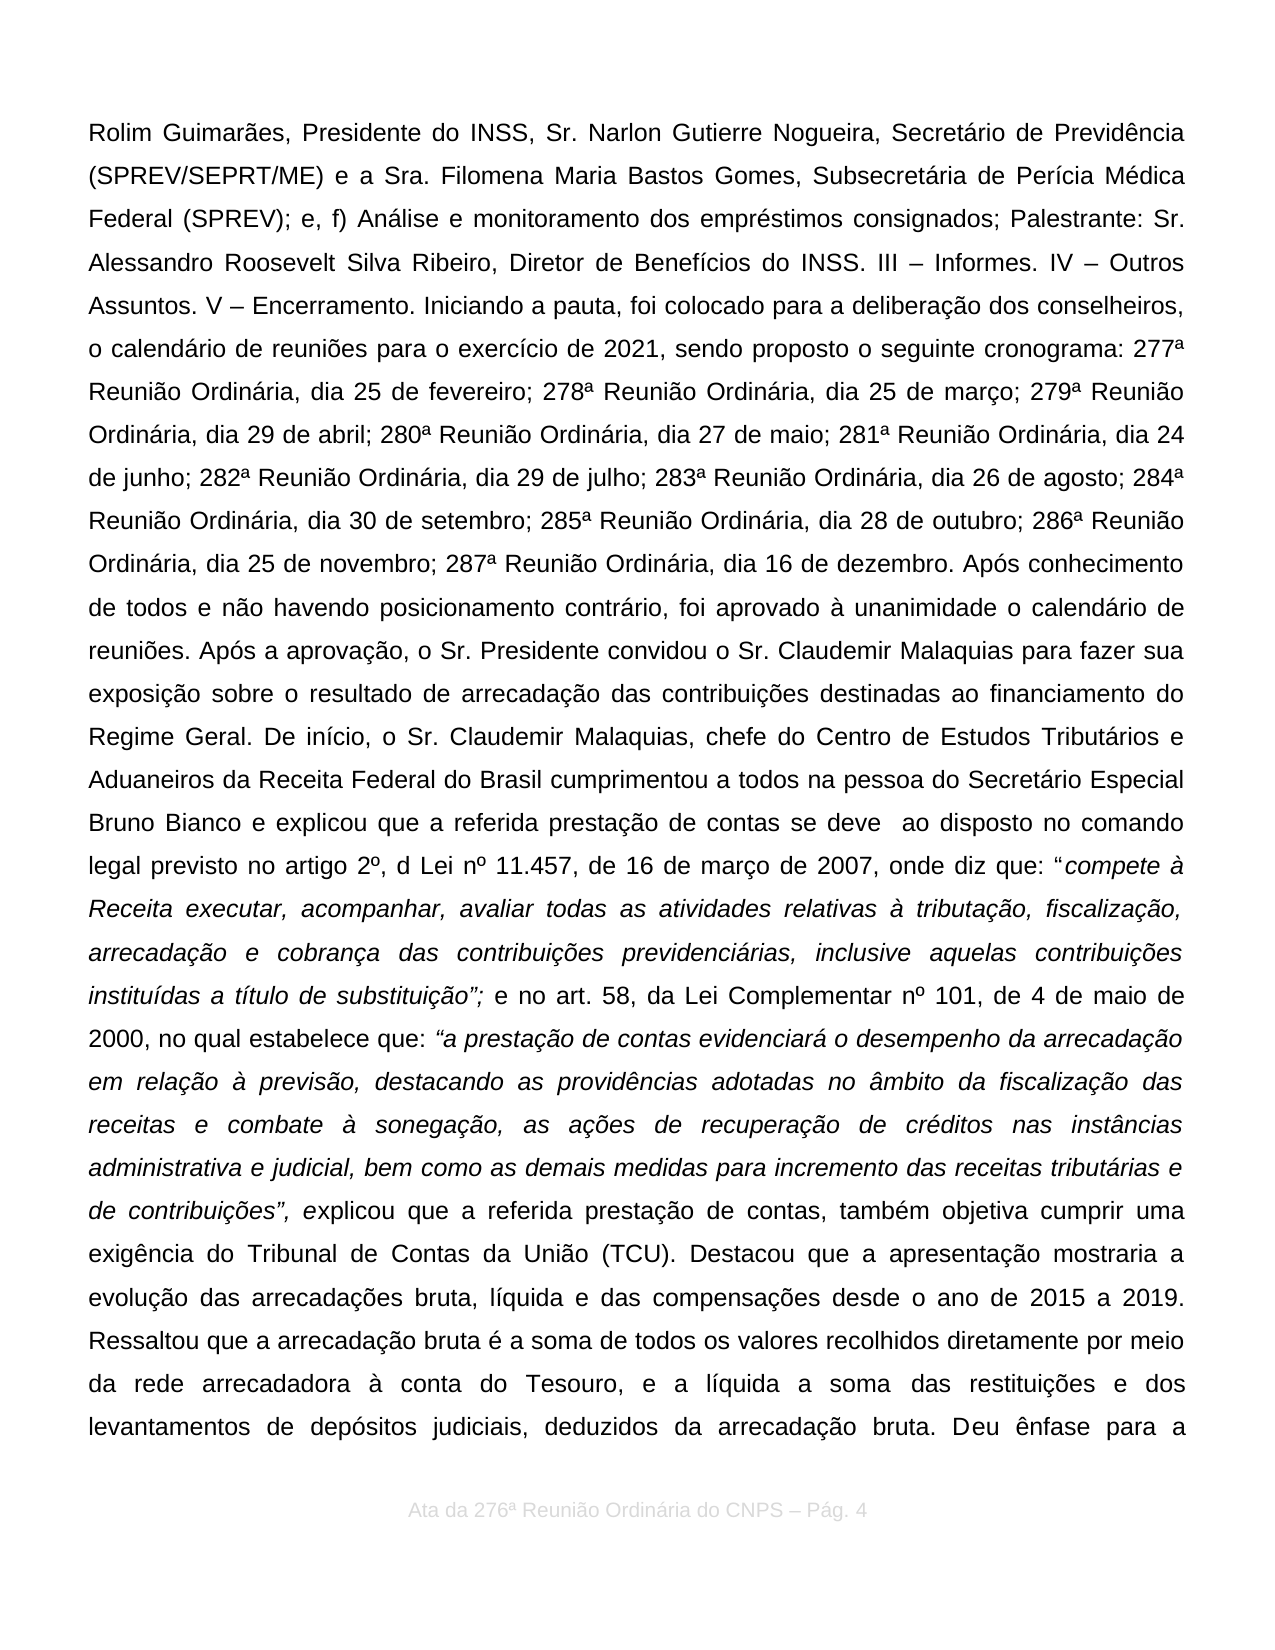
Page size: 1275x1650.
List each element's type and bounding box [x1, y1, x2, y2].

text [87, 118, 1186, 1441]
